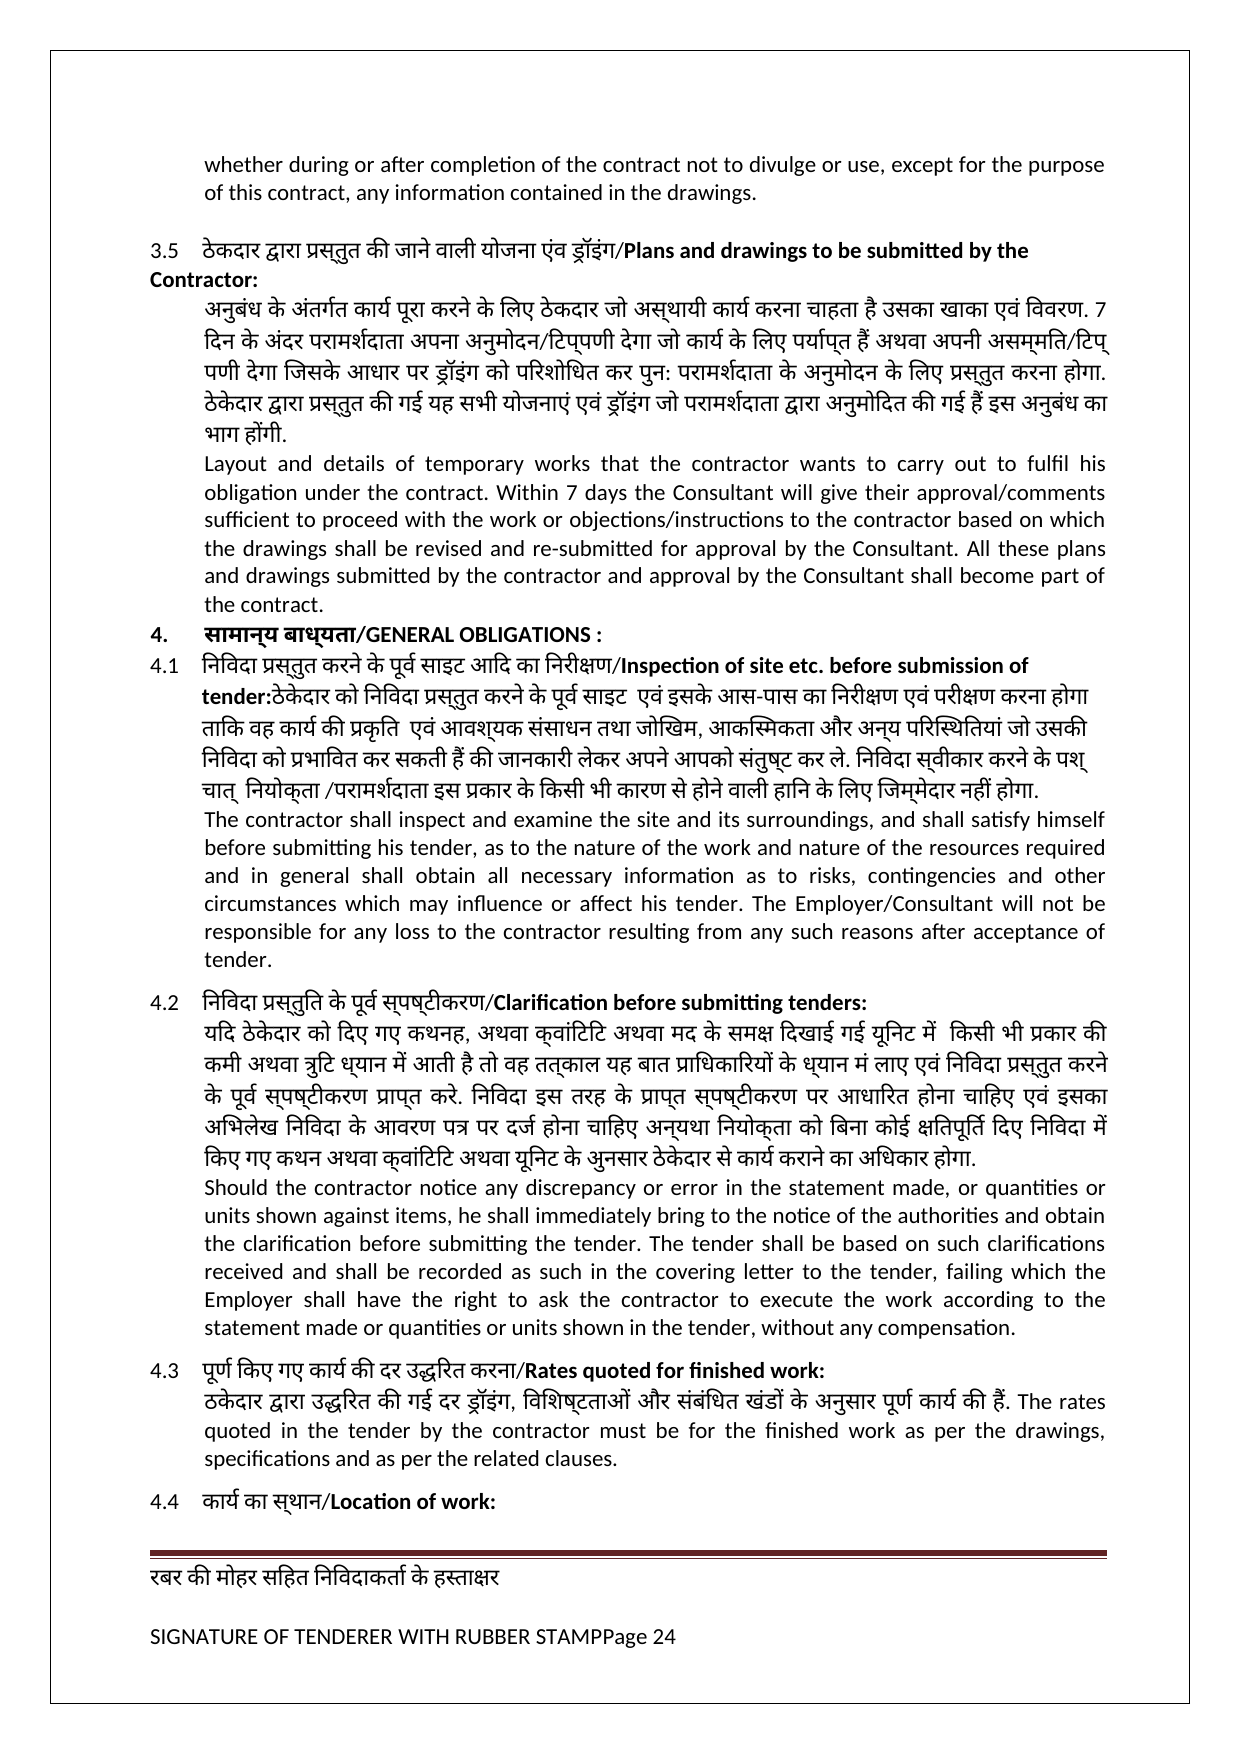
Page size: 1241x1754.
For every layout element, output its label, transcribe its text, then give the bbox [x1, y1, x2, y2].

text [204, 150, 1107, 206]
text 4.4 कार्य का स्‍थान/Location of work: [150, 1485, 1107, 1516]
text Should the contractor notice any discrepancy or error in the statement made, or quantities or units shown against items, he shall immediately bring to the notice of the authorities and obtain the clarification before submitting the tender. The tender shall be based on such clarifications received and shall be recorded as such in the covering letter to the tender, failing which the Employer shall have the right to ask the contractor to execute the work according to the statement made or quantities or units shown in the tender, without any compensation. [204, 1173, 1107, 1341]
text 4.3 पूर्ण किए गए कार्य की दर उद्धरित करना/Rates quoted for finished work: [150, 1354, 1107, 1385]
text 3.5 ठेकदार द्वारा प्रस्‍तुत की जाने वाली योजना एंव ड्रॉइंग/Plans and drawings to be submitted by the Contractor: [150, 234, 1107, 293]
text The contractor shall inspect and examine the site and its surroundings, and shall satisfy himself before submitting his tender, as to the nature of the work and nature of the resources required and in general shall obtain all necessary information as to risks, contingencies and other circumstances which may influence or affect his tender. The Employer/Consultant will not be responsible for any loss to the contractor resulting from any such reasons after acceptance of tender. [204, 805, 1107, 973]
text अनुबंध के अंतर्गत कार्य पूरा करने के लिए ठेकदार जो अस्‍थायी कार्य करना चाहता है उसका खाका एवं विवरण. 7 दिन के अंदर परामर्शदाता अपना अनुमोदन/टिप्‍पणी देगा जो कार्य के लिए पर्याप्‍त हैं अथवा अपनी असम्‍मति/टिप्‍पणी देगा जिसके आधार पर ड्रॉइंग को परिशोधित कर पुन: परामर्शदाता के अनुमोदन के लिए प्रस्‍तुत करना होगा. ठेकेदार द्वारा प्रस्‍तुत की गई यह सभी योजनाएं एवं ड्रॉइंग जो परामर्शदाता द्वारा अनुमोदित की गई हैं इस अनुबंध का भाग होंगी. [204, 293, 1107, 449]
list सामान्‍य बाध्‍यता/GENERAL OBLIGATIONS : [150, 618, 1107, 649]
text ठकेदार द्वारा उद्धरित की गई दर ड्रॉइंग, विशिष्‍टताओं और संबंधित खंडों के अनुसार पूर्ण कार्य की हैं. The rates quoted in the tender by the contractor must be for the finished work as per the drawings, specifications and as per the related clauses. [204, 1385, 1107, 1472]
text यदि ठेकेदार को दिए गए कथनह, अथवा क्‍वांटिटि अथवा मद के समक्ष दिखाई गई यूनिट में किसी भी प्रकार की कमी अथवा त्रुटि ध्‍यान में आती है तो वह तत्‍काल यह बात प्राधिकारियों के ध्‍यान मं लाए एवं निविदा प्रस्‍तुत करने के पूर्व स्‍पष्‍टीकरण प्राप्‍त करे. निविदा इस तरह के प्राप्‍त स्‍पष्‍टीकरण पर आधारित होना चाहिए एवं इसका अभिलेख निविदा के आवरण पत्र पर दर्ज होना चाहिए अन्‍यथा नियोक्‍ता को बिना कोई क्षतिपूर्ति दिए निविदा में किए गए कथन अथवा क्‍वांटिटि अथवा यूनिट के अुनसार ठेकेदार से कार्य कराने का अधिकार होगा. [204, 1017, 1107, 1173]
text 4.2 निविदा प्रस्‍तुति के पूर्व स्‍पष्‍टीकरण/Clarification before submitting tenders: [150, 986, 1107, 1017]
text 4.1 निविदा प्रस्‍तुत करने के पूर्व साइट आदि का निरीक्षण/Inspection of site etc. before submission of tender:ठेकेदार को निविदा प्रस्‍तुत करने के पूर्व साइट एवं इसके आस-पास का निरीक्षण एवं परीक्षण करना होगा ताकि वह कार्य की प्रकृति एवं आवश्‍यक संसाधन तथा जोखिम, आकस्मिकता और अन्‍य परिस्थितियां जो उसकी निविदा को प्रभावित कर सकती हैं की जानकारी लेकर अपने आपको संतुष्‍ट कर ले. निविदा स्‍वीकार करने के पश्‍चात् नियोक्‍ता /परामर्शदाता इस प्रकार के किसी भी कारण से होने वाली हानि के लिए जिम्‍मेदार नहीं होगा. [150, 649, 1107, 805]
text Layout and details of temporary works that the contractor wants to carry out to fulfil his obligation under the contract. Within 7 days the Consultant will give their approval/comments sufficient to proceed with the work or objections/instructions to the contractor based on which the drawings shall be revised and re-submitted for approval by the Consultant. All these plans and drawings submitted by the contractor and approval by the Consultant shall become part of the contract. [204, 449, 1107, 618]
